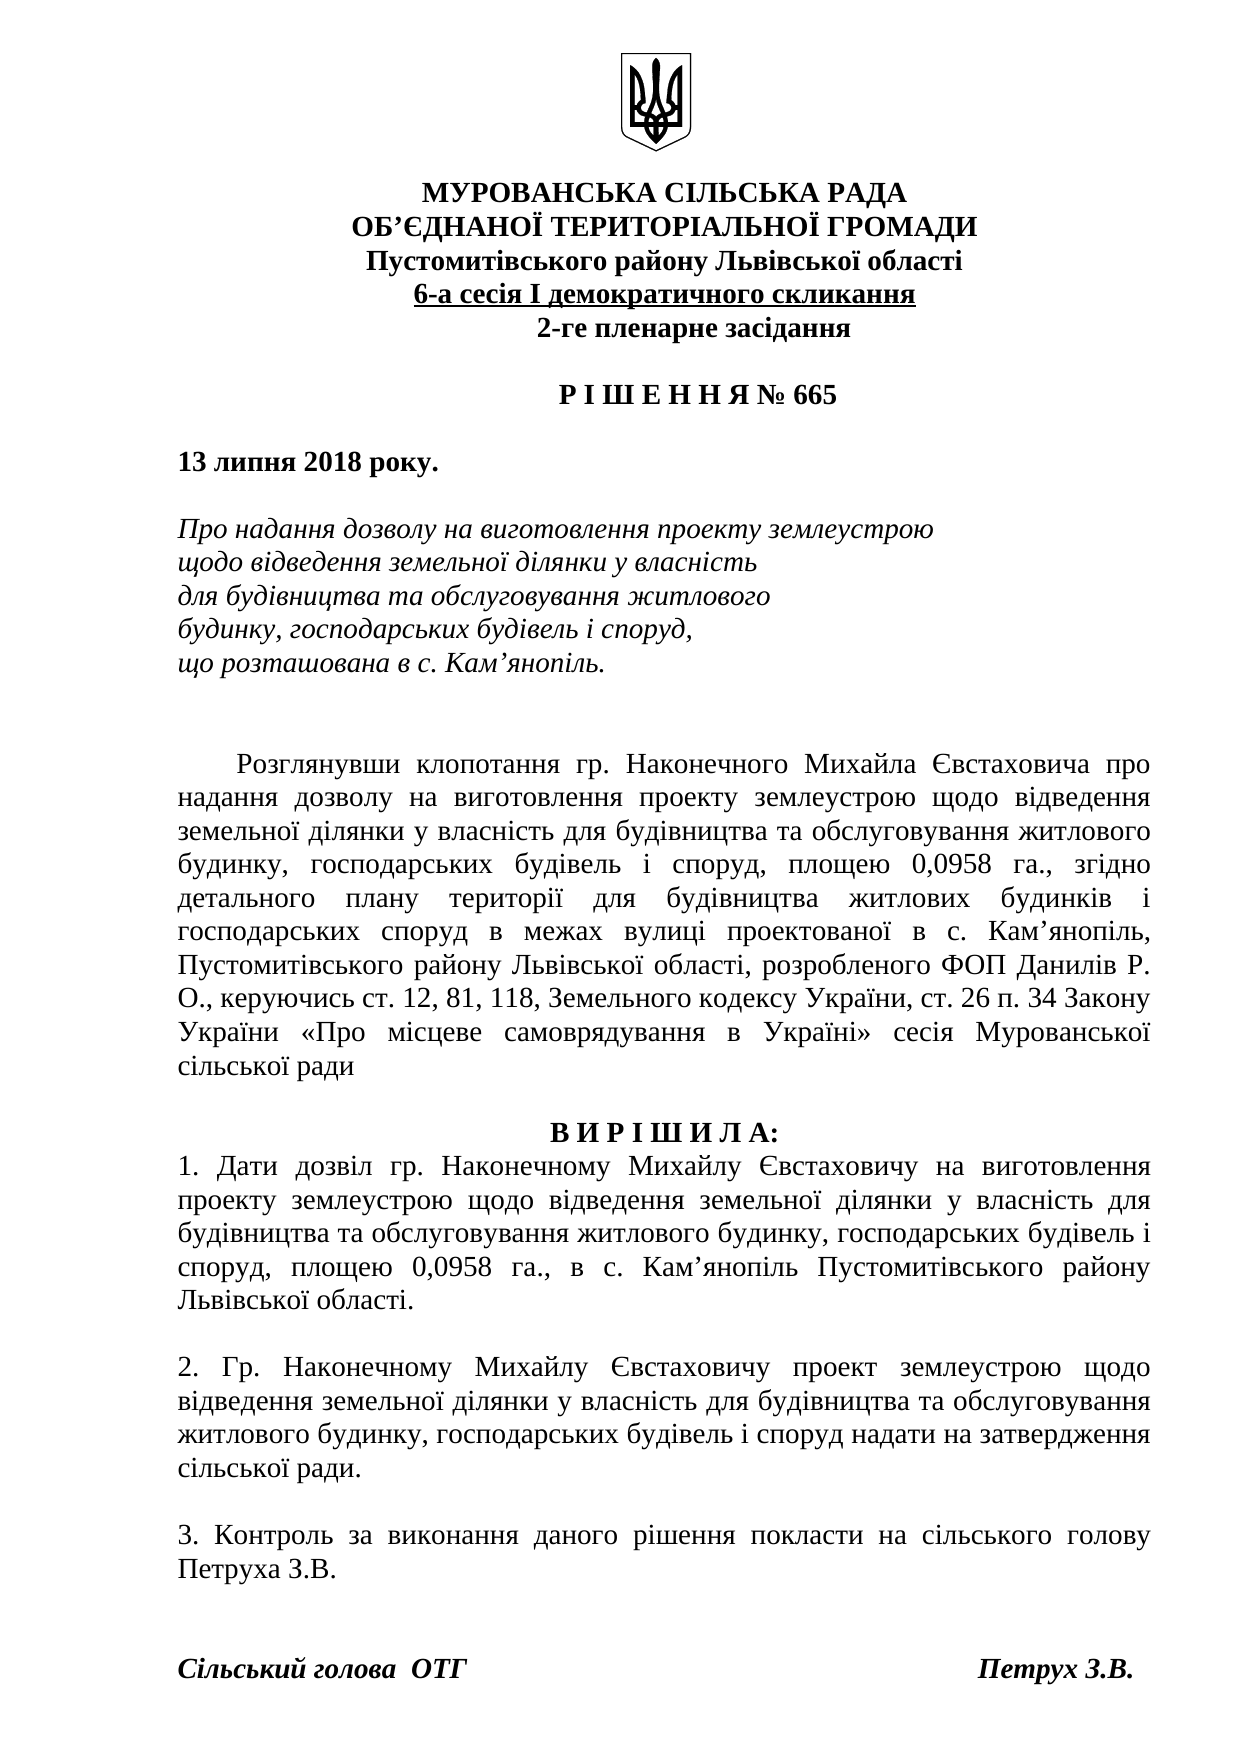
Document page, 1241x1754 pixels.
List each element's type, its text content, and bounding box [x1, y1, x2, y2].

text 6-а сесія І демократичного скликання [177, 276, 1152, 310]
text 13 липня 2018 року. [177, 444, 1152, 477]
text для будівництва та обслуговування житлового [177, 578, 1152, 612]
text будинку, господарських будівель і споруд, [177, 612, 1152, 645]
text Р І Ш Е Н Н Я № 665 [177, 377, 1211, 410]
text що розташована в с. Кам’янопіль. [177, 645, 1152, 679]
text щодо відведення земельної ділянки у власність [177, 544, 1152, 578]
text Пустомитівського району Львівської області [177, 243, 1152, 276]
text 1. Дати дозвіл гр. Наконечному Михайлу Євстаховичу на виготовлення проекту землеустрою щодо відведення земельної ділянки у власність для будівництва та обслуговування житлового будинку, господарських будівель і споруд, площею 0,0958 га., в с. Кам’янопіль Пустомитівського району Львівської області. [177, 1148, 1152, 1316]
text 2. Гр. Наконечному Михайлу Євстаховичу проект землеустрою щодо відведення земельної ділянки у власність для будівництва та обслуговування житлового будинку, господарських будівель і споруд надати на затвердження сільської ради. [177, 1349, 1152, 1484]
text 2-ге пленарне засідання [177, 310, 1211, 343]
text Розглянувши клопотання гр. Наконечного Михайла Євстаховича про надання дозволу на виготовлення проекту землеустрою щодо відведення земельної ділянки у власність для будівництва та обслуговування житлового будинку, господарських будівель і споруд, площею 0,0958 га., згідно детального плану території для будівництва житлових будинків і господарських споруд в межах вулиці проектованої в с. Кам’янопіль, Пустомитівського району Львівської області, розробленого ФОП Данилів Р. О., керуючись ст. 12, 81, 118, Земельного кодексу України, ст. 26 п. 34 Закону України «Про місцеве самоврядування в Україні» сесія Мурованської сільської ради [177, 746, 1152, 1081]
text В И Р І Ш И Л А: [177, 1115, 1152, 1148]
text 3. Контроль за виконання даного рішення покласти на сільського голову Петруха З.В. [177, 1517, 1152, 1584]
text Про надання дозволу на виготовлення проекту землеустрою [177, 511, 1152, 544]
text МУРОВАНСЬКА СІЛЬСЬКА РАДА [177, 176, 1152, 209]
text ОБ’ЄДНАНОЇ ТЕРИТОРІАЛЬНОЇ ГРОМАДИ [177, 209, 1152, 243]
text Сільський голова ОТГ Петрух З.В. [177, 1651, 1152, 1685]
